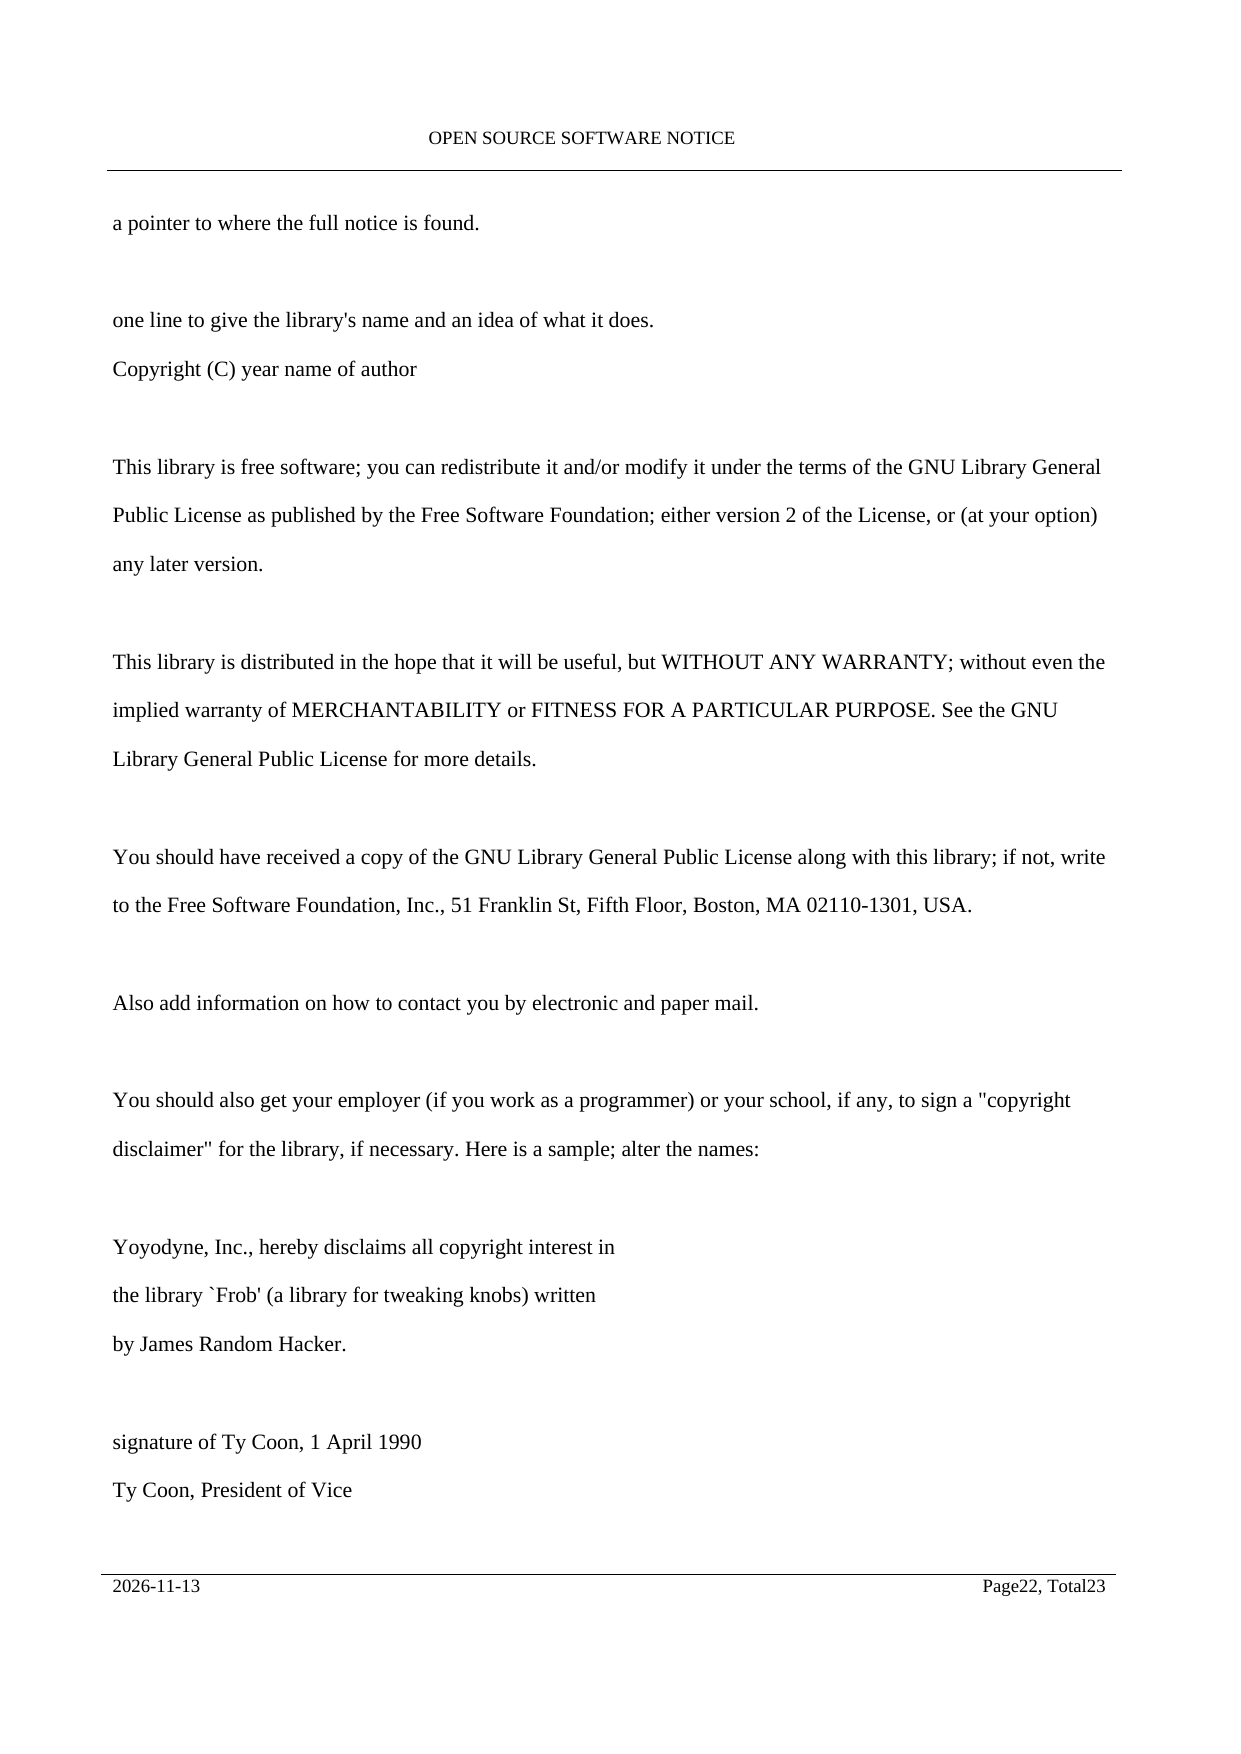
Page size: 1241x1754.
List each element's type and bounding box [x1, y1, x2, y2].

text [112, 206, 1128, 1506]
